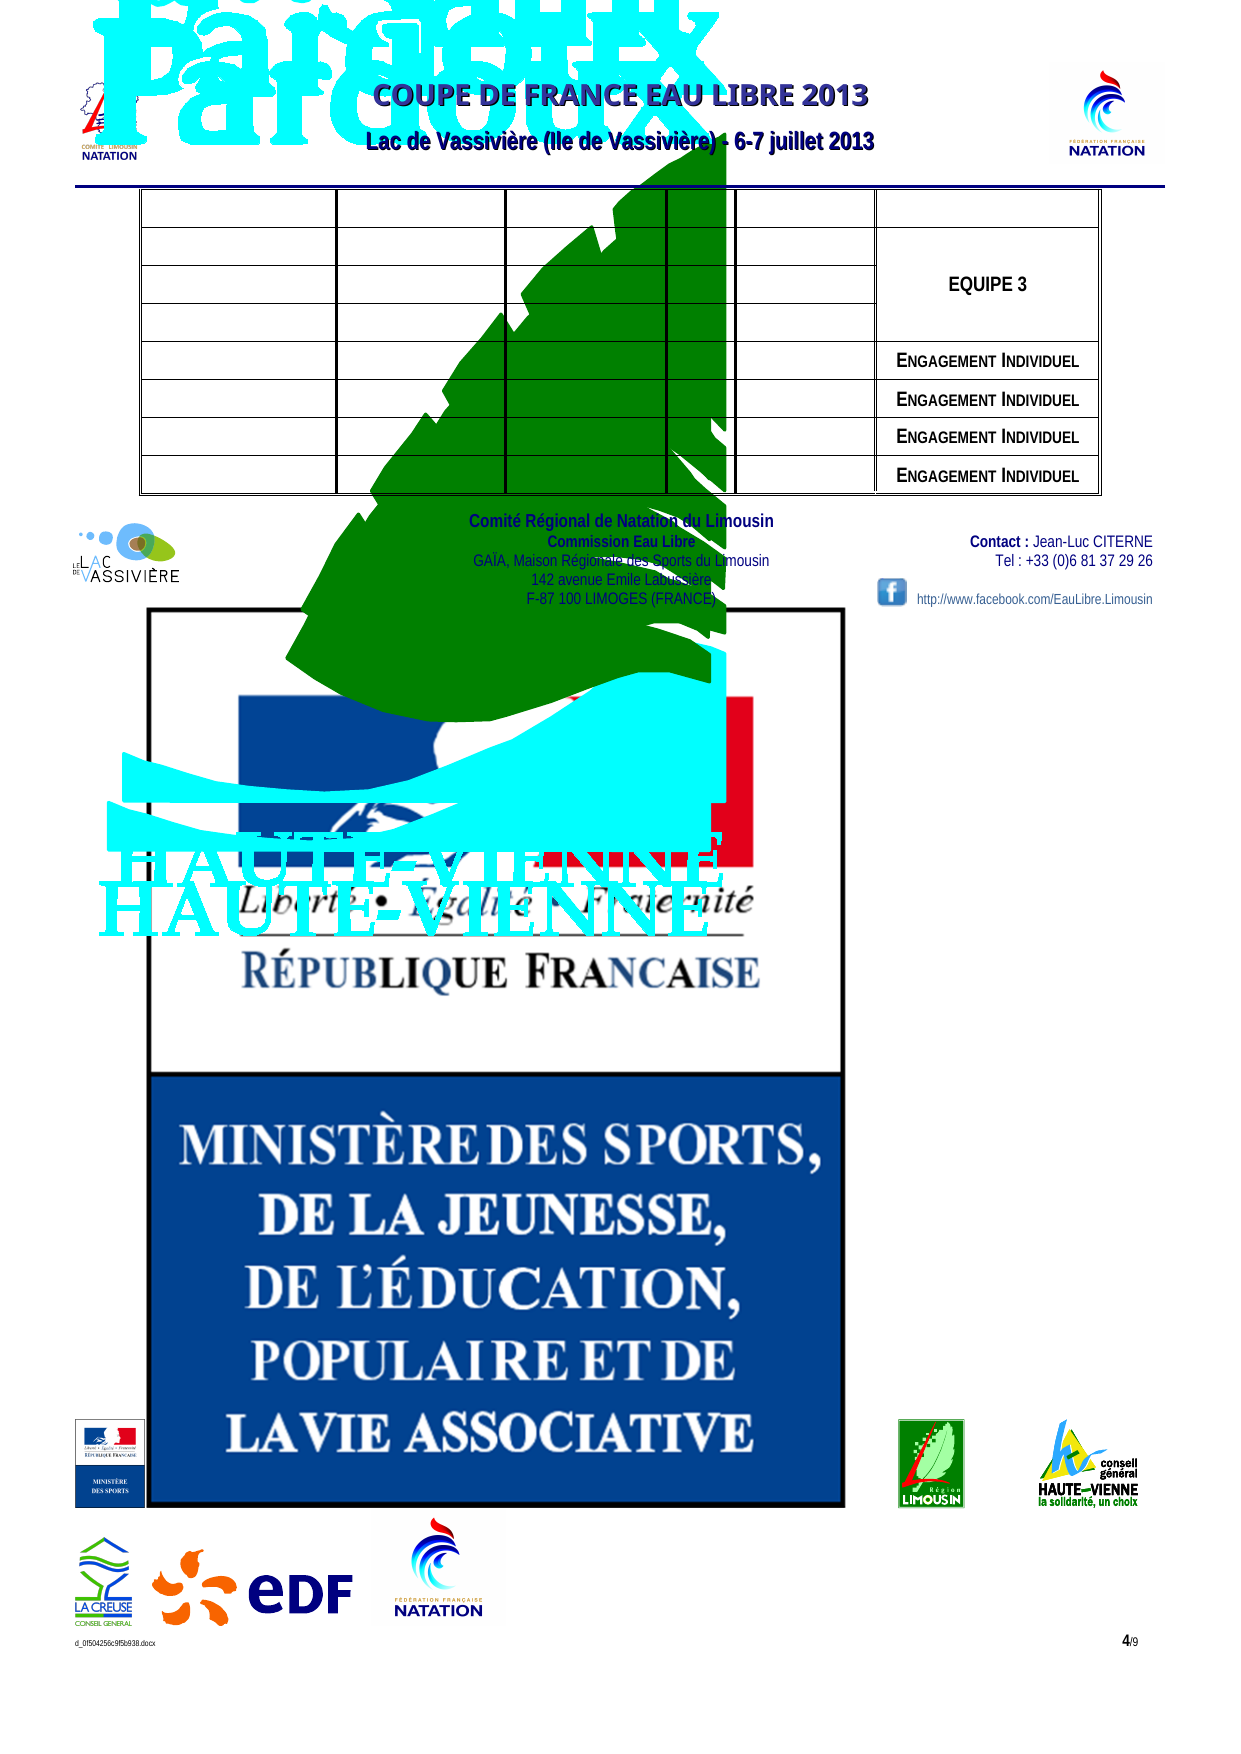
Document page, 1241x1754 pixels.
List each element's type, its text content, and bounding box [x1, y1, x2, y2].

table_cell Engagement Individuel [876, 456, 1098, 493]
picture [609, 852, 623, 883]
picture [497, 852, 514, 881]
picture [525, 852, 539, 856]
table_cell Engagement Individuel [877, 418, 1098, 455]
table_cell [668, 304, 734, 341]
table_cell [668, 228, 734, 264]
table_cell [507, 304, 665, 341]
table_cell [142, 304, 335, 341]
table_cell [668, 418, 734, 455]
picture [283, 852, 313, 881]
table_cell [338, 342, 504, 379]
table_cell [507, 266, 665, 303]
picture [217, 852, 266, 928]
table_cell [507, 228, 665, 264]
picture [1049, 62, 1165, 164]
table_cell [737, 304, 874, 341]
table_cell [737, 228, 874, 264]
table_cell [142, 456, 335, 493]
table_cell [338, 304, 504, 341]
picture [623, 853, 658, 919]
table_cell [142, 228, 335, 264]
table_cell [142, 266, 335, 303]
table_cell [338, 380, 504, 417]
table_cell [737, 418, 874, 455]
picture [144, 852, 155, 856]
picture [144, 607, 590, 791]
table_cell [142, 418, 335, 455]
table_cell [338, 228, 504, 264]
table_cell [737, 342, 874, 379]
table_cell [507, 380, 665, 417]
picture [196, 852, 209, 866]
table_cell [737, 456, 876, 493]
table_cell EQUIPE 3 [877, 228, 1098, 341]
table_cell [338, 418, 504, 455]
picture [671, 853, 688, 881]
table_cell [142, 190, 335, 227]
table_cell [668, 266, 734, 303]
table_cell [507, 190, 665, 227]
picture [525, 852, 562, 883]
table_cell [338, 266, 504, 303]
table_cell [668, 190, 734, 227]
table_cell [737, 380, 874, 417]
picture [877, 577, 907, 607]
picture [254, 852, 281, 880]
table_cell [507, 456, 665, 493]
table_cell Engagement Individuel [877, 380, 1098, 417]
picture [562, 852, 596, 919]
picture [651, 853, 665, 870]
table_cell [737, 190, 874, 227]
table_cell [338, 190, 504, 227]
table_cell [737, 266, 874, 303]
picture [144, 862, 155, 881]
picture [80, 74, 139, 160]
table_cell [668, 342, 734, 379]
table_cell [668, 456, 734, 493]
table_cell [338, 456, 504, 493]
picture [588, 852, 603, 870]
picture [144, 803, 456, 839]
picture [365, 852, 380, 856]
table_cell Engagement Individuel [877, 342, 1098, 379]
table_cell [507, 418, 665, 455]
picture [75, 607, 847, 1626]
table_cell [668, 380, 734, 417]
table_cell [142, 380, 335, 417]
table_cell [142, 342, 335, 379]
picture [181, 899, 194, 915]
picture [442, 852, 456, 871]
picture [75, 1537, 132, 1626]
table_cell [507, 342, 665, 379]
